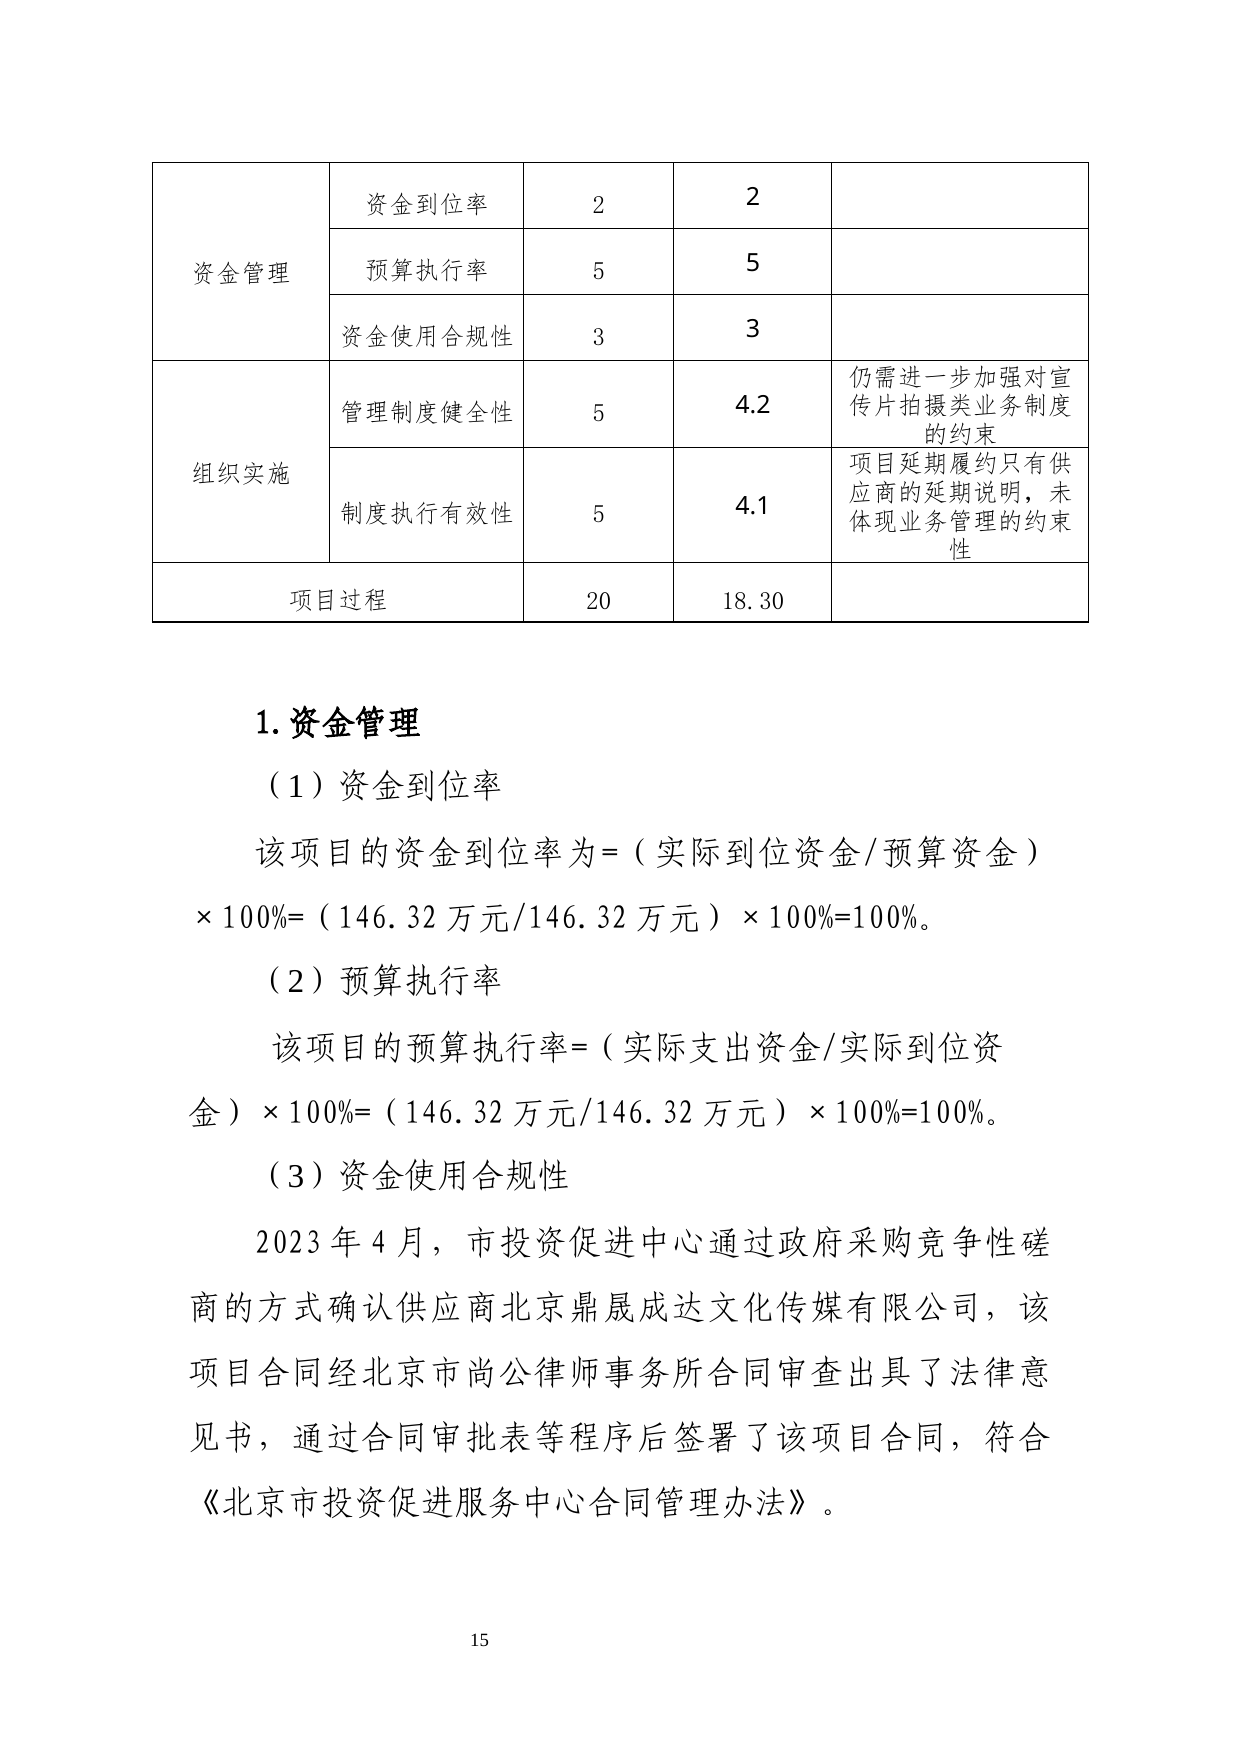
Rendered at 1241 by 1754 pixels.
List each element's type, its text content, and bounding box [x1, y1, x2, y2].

table_cell 4.2 [674, 361, 831, 447]
table_cell 项目延期履约只有供应商的延期说明，未体现业务管理的约束性 [832, 448, 1088, 562]
table_cell 仍需进一步加强对宣传片拍摄类业务制度的约束 [832, 361, 1088, 447]
text 1.资金管理 [187, 687, 1053, 752]
table_cell 5 [524, 361, 673, 447]
table_cell [832, 295, 1088, 360]
text 2023年4月，市投资促进中心通过政府采购竞争性磋商的方式确认供应商北京鼎晟成达文化传媒有限公司，该项目合同经北京市尚公律师事务所合同审查出具了法律意见书，通过合同审批表等程序后签署了该项目合同，符合《北京市投资促进服务中心合同管理办法》。 [187, 1207, 1053, 1532]
text 该项目的预算执行率=（实际支出资金/实际到位资金）×100%=（146.32万元/146.32万元）×100%=100%。 [187, 1012, 1053, 1142]
table_cell [832, 563, 1088, 621]
table_cell [832, 163, 1088, 228]
list 该项目的资金到位率为=（实际到位资金/预算资金）×100%=（146.32万元/146.32万元）×100%=100%。 [187, 817, 1053, 947]
table_cell 2 [524, 163, 673, 228]
table_cell 2 [674, 163, 831, 228]
table_cell 资金管理 [153, 163, 329, 360]
table_cell 3 [524, 295, 673, 360]
table_cell 4.1 [674, 448, 831, 562]
table_cell 3 [674, 295, 831, 360]
table_cell 5 [674, 229, 831, 294]
table_cell 项目过程 [153, 563, 523, 621]
table_cell 组织实施 [153, 361, 329, 562]
table_cell 制度执行有效性 [330, 448, 523, 562]
table_cell 5 [524, 229, 673, 294]
table_cell 20 [524, 563, 673, 621]
table_cell 5 [524, 448, 673, 562]
table_cell 预算执行率 [330, 229, 523, 294]
table_cell 资金到位率 [330, 163, 523, 228]
text （3）资金使用合规性 [187, 1142, 1053, 1207]
table_cell 资金使用合规性 [330, 295, 523, 360]
table_cell 管理制度健全性 [330, 361, 523, 447]
table_cell [832, 229, 1088, 294]
text （2）预算执行率 [187, 947, 1053, 1012]
table_cell 18.30 [674, 563, 831, 621]
text （1）资金到位率 [187, 752, 1053, 817]
